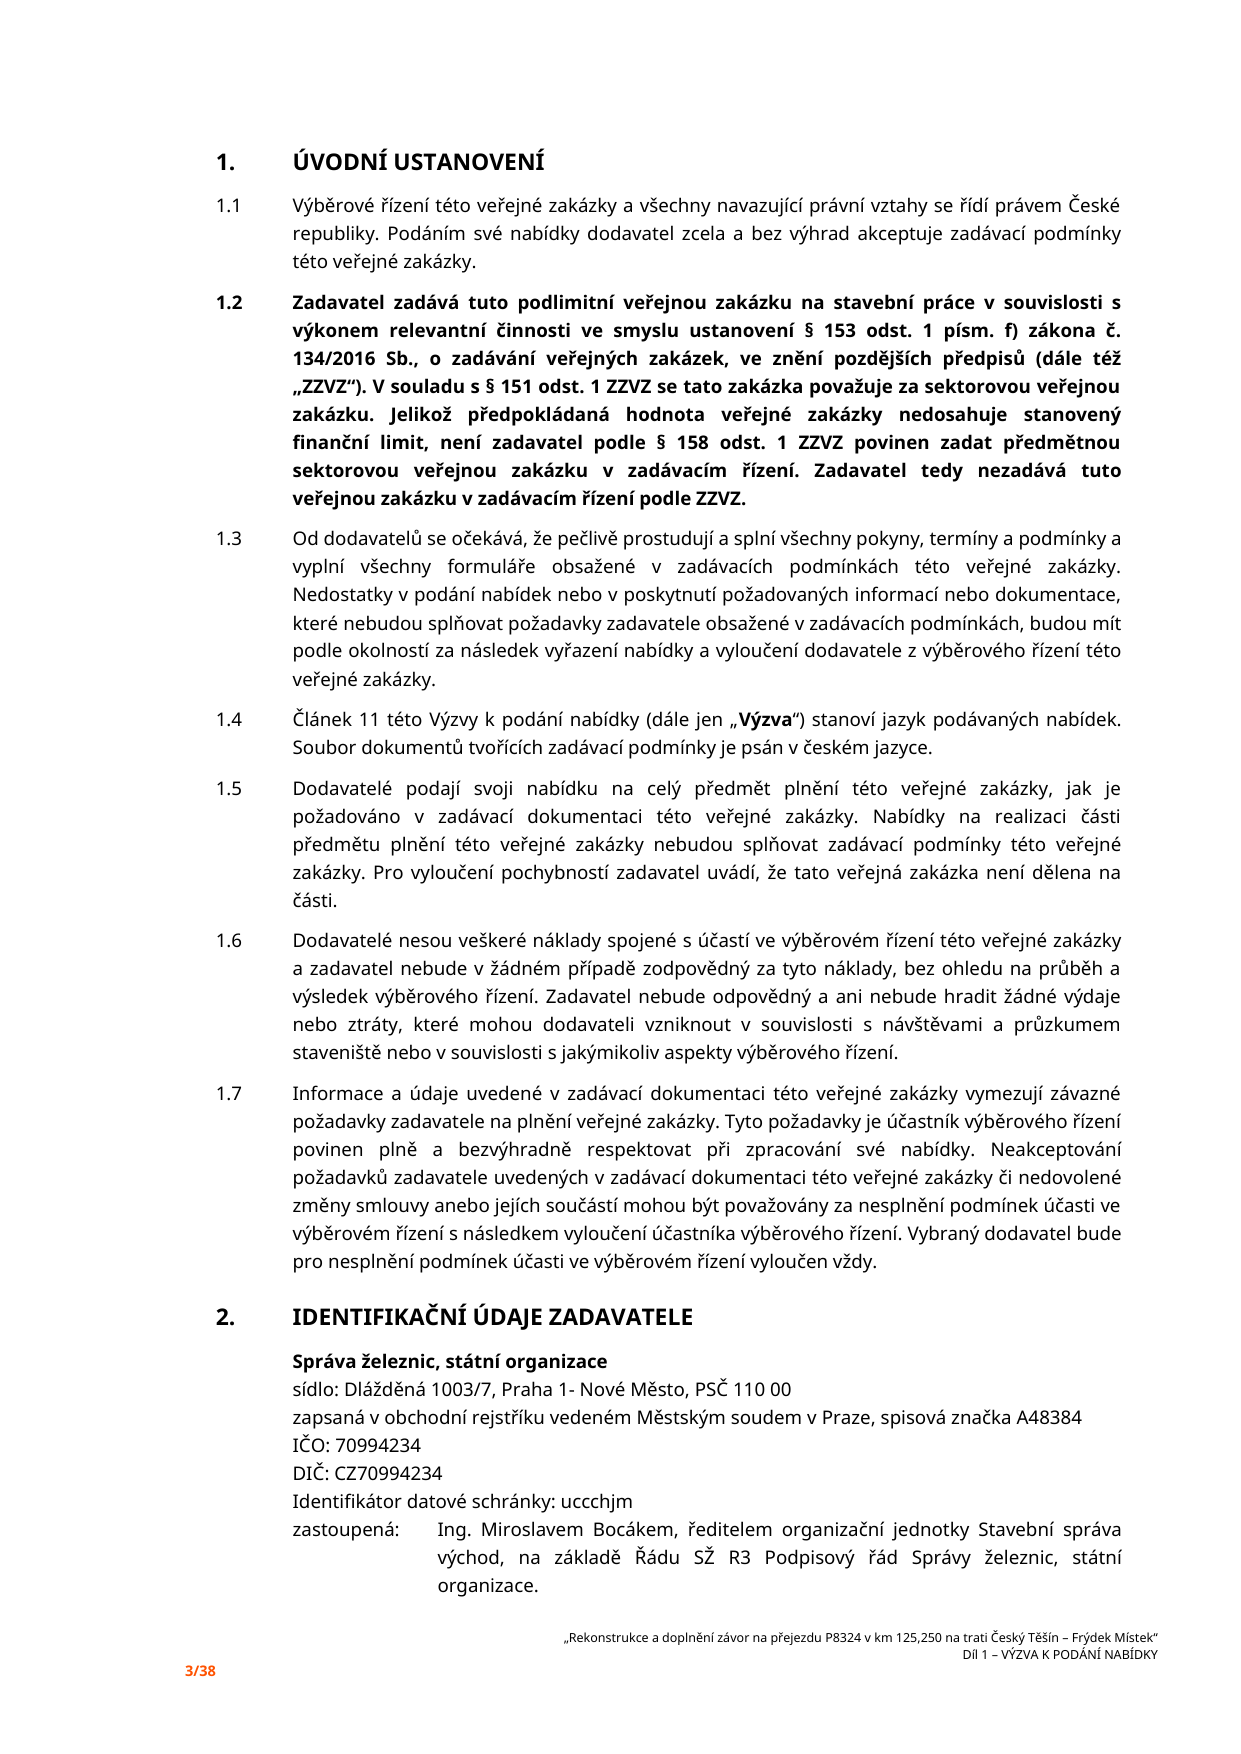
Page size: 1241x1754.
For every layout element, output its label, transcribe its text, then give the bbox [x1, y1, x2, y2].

text sídlo: Dlážděná 1003/7, Praha 1- Nové Město, PSČ 110 00 [292, 1376, 1122, 1402]
text zapsaná v obchodní rejstříku vedeném Městským soudem v Praze, spisová značka A48384 [292, 1404, 1122, 1430]
text Od dodavatelů se očekává, že pečlivě prostudují a splní všechny pokyny, termíny a podmínky a vyplní všechny formuláře obsažené v zadávacích podmínkách této veřejné zakázky. Nedostatky v podání nabídek nebo v poskytnutí požadovaných informací nebo dokumentace, které nebudou splňovat požadavky zadavatele obsažené v zadávacích podmínkách, budou mít podle okolností za následek vyřazení nabídky a vyloučení dodavatele z výběrového řízení této veřejné zakázky. [216, 526, 1122, 691]
text Dodavatelé nesou veškeré náklady spojené s účastí ve výběrovém řízení této veřejné zakázky a zadavatel nebude v žádném případě zodpovědný za tyto náklady, bez ohledu na průběh a výsledek výběrového řízení. Zadavatel nebude odpovědný a ani nebude hradit žádné výdaje nebo ztráty, které mohou dodavateli vzniknout v souvislosti s návštěvami a průzkumem staveniště nebo v souvislosti s jakýmikoliv aspekty výběrového řízení. [216, 927, 1122, 1065]
text Článek 11 této Výzvy k podání nabídky (dále jen „Výzva“) stanoví jazyk podávaných nabídek. Soubor dokumentů tvořících zadávací podmínky je psán v českém jazyce. [216, 706, 1122, 760]
text IDENTIFIKAČNÍ ÚDAJE ZADAVATELE [216, 1301, 1122, 1332]
text DIČ: CZ70994234 [292, 1460, 1122, 1486]
text Identifikátor datové schránky: uccchjm [292, 1488, 1122, 1514]
text Zadavatel zadává tuto podlimitní veřejnou zakázku na stavební práce v souvislosti s výkonem relevantní činnosti ve smyslu ustanovení § 153 odst. 1 písm. f) zákona č. 134/2016 Sb., o zadávání veřejných zakázek, ve znění pozdějších předpisů (dále též „ZZVZ“). V souladu s § 151 odst. 1 ZZVZ se tato zakázka považuje za sektorovou veřejnou zakázku. Jelikož předpokládaná hodnota veřejné zakázky nedosahuje stanovený finanční limit, není zadavatel podle § 158 odst. 1 ZZVZ povinen zadat předmětnou sektorovou veřejnou zakázku v zadávacím řízení. Zadavatel tedy nezadává tuto veřejnou zakázku v zadávacím řízení podle ZZVZ. [216, 289, 1122, 511]
text Informace a údaje uvedené v zadávací dokumentaci této veřejné zakázky vymezují závazné požadavky zadavatele na plnění veřejné zakázky. Tyto požadavky je účastník výběrového řízení povinen plně a bezvýhradně respektovat při zpracování své nabídky. Neakceptování požadavků zadavatele uvedených v zadávací dokumentaci této veřejné zakázky či nedovolené změny smlouvy anebo jejích součástí mohou být považovány za nesplnění podmínek účasti ve výběrovém řízení s následkem vyloučení účastníka výběrového řízení. Vybraný dodavatel bude pro nesplnění podmínek účasti ve výběrovém řízení vyloučen vždy. [216, 1080, 1122, 1274]
text IČO: 70994234 [292, 1432, 1122, 1458]
text Dodavatelé podají svoji nabídku na celý předmět plnění této veřejné zakázky, jak je požadováno v zadávací dokumentaci této veřejné zakázky. Nabídky na realizaci části předmětu plnění této veřejné zakázky nebudou splňovat zadávací podmínky této veřejné zakázky. Pro vyloučení pochybností zadavatel uvádí, že tato veřejná zakázka není dělena na části. [216, 775, 1122, 912]
text Výběrové řízení této veřejné zakázky a všechny navazující právní vztahy se řídí právem České republiky. Podáním své nabídky dodavatel zcela a bez výhrad akceptuje zadávací podmínky této veřejné zakázky. [216, 192, 1122, 274]
text ÚVODNÍ USTANOVENÍ [216, 146, 1122, 177]
text zastoupená: Ing. Miroslavem Bocákem, ředitelem organizační jednotky Stavební správa východ, na základě Řádu SŽ R3 Podpisový řád Správy železnic, státní organizace. [292, 1516, 1122, 1598]
text Správa železnic, státní organizace [292, 1348, 1122, 1374]
